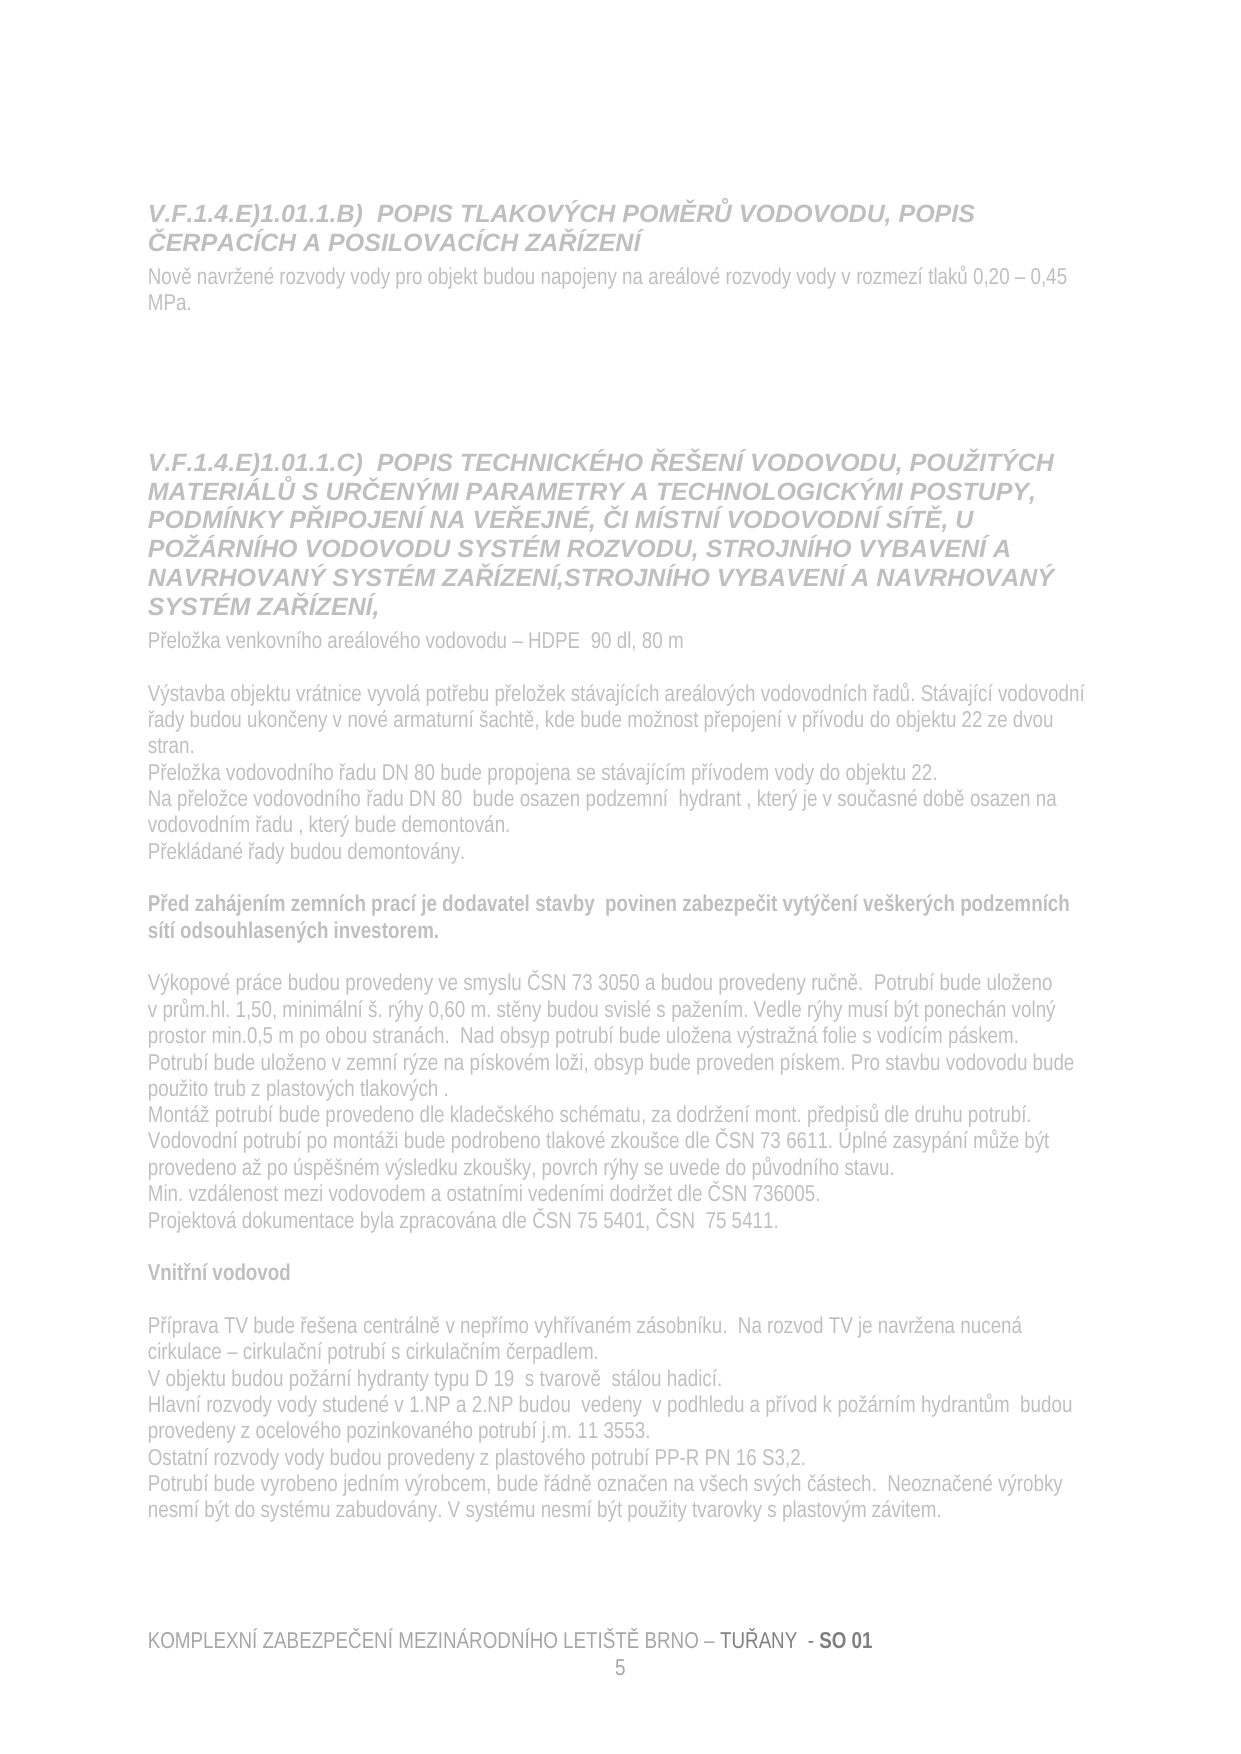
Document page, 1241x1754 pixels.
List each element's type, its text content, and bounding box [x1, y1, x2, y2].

text Na přeložce vodovodního řadu DN 80 bude osazen podzemní hydrant , který je v současné době osazen na vodovodním řadu , který bude demontován. [148, 785, 1092, 838]
text Přeložka vodovodního řadu DN 80 bude propojena se stávajícím přívodem vody do objektu 22. [148, 758, 1092, 785]
text Vodovodní potrubí po montáži bude podrobeno tlakové zkoušce dle ČSN 73 6611. Úplné zasypání může být provedeno až po úspěšném výsledku zkoušky, povrch rýhy se uvede do původního stavu. [148, 1127, 1092, 1180]
text Potrubí bude vyrobeno jedním výrobcem, bude řádně označen na všech svých částech. Neoznačené výrobky nesmí být do systému zabudovány. V systému nesmí být použity tvarovky s plastovým závitem. [148, 1470, 1092, 1523]
text Projektová dokumentace byla zpracována dle ČSN 75 5401, ČSN 75 5411. [148, 1207, 1092, 1233]
text Výstavba objektu vrátnice vyvolá potřebu přeložek stávajících areálových vodovodních řadů. Stávající vodovodní řady budou ukončeny v nové armaturní šachtě, kde bude možnost přepojení v přívodu do objektu 22 ze dvou stran. [148, 679, 1092, 758]
text Potrubí bude uloženo v zemní rýze na pískovém loži, obsyp bude proveden pískem. Pro stavbu vodovodu bude použito trub z plastových tlakových . [148, 1048, 1092, 1101]
text Výkopové práce budou provedeny ve smyslu ČSN 73 budou provedeny ručně. Potrubí bude uloženo v prům.hl. 1,50, minimální š. rýhy . stěny budou svislé s pažením. Vedle rýhy musí být ponechán volný prostor min.0,5 m po obou stranách. Nad obsyp potrubí bude uložena výstražná folie s vodícím páskem. [148, 969, 1092, 1048]
text Před zahájením zemních prací je dodavatel stavby povinen zabezpečit vytýčení veškerých podzemních sítí odsouhlasených investorem. [148, 890, 1092, 943]
subtitle V.F.1.4.e)1.01.1.c) Popis technického řešení vodovodu, použitých materiálů s určenými parametry a technologickými postupy, podmínky připojení na veřejné, či místní vodovodní sítě, u požárního vodovodu systém rozvodu, strojního vybavení a navrhovaný systém zařízení,strojního vybavení a navrhovaný systém zařízení, [148, 448, 1092, 621]
text Hlavní rozvody vody studené v 1.NP a 2.NP budou vedeny v podhledu a přívod k požárním hydrantům budou provedeny z ocelového pozinkovaného potrubí j.m. 11 3553. [148, 1391, 1092, 1444]
text Min. vzdálenost mezi vodovodem a ostatními vedeními dodržet dle ČSN 736005. [148, 1180, 1092, 1207]
text Příprava TV bude řešena centrálně v nepřímo vyhřívaném zásobníku. Na rozvod TV je navržena nucená cirkulace – cirkulační potrubí s cirkulačním čerpadlem. [148, 1312, 1092, 1365]
text Montáž potrubí bude provedeno dle kladečského schématu, za dodržení mont. předpisů dle druhu potrubí. [148, 1101, 1092, 1127]
subtitle V.F.1.4.e)1.01.1.b) Popis tlakových poměrů vodovodu, popis čerpacích a posilovacích zařízení [148, 199, 1092, 257]
text Ostatní rozvody vody budou provedeny z plastového potrubí PP-R PN 16 S3,2. [148, 1444, 1092, 1470]
text Přeložka venkovního areálového vodovodu – HDPE , [148, 627, 1092, 653]
text Překládané řady budou demontovány. [148, 838, 1092, 864]
text V objektu budou požární hydranty typu D 19 s tvarově stálou hadicí. [148, 1365, 1092, 1391]
text Nově navržené rozvody vody pro objekt budou napojeny na areálové rozvody vody v rozmezí tlaků 0,20 – 0,45 MPa. [148, 263, 1092, 316]
text Vnitřní vodovod [148, 1259, 1092, 1286]
